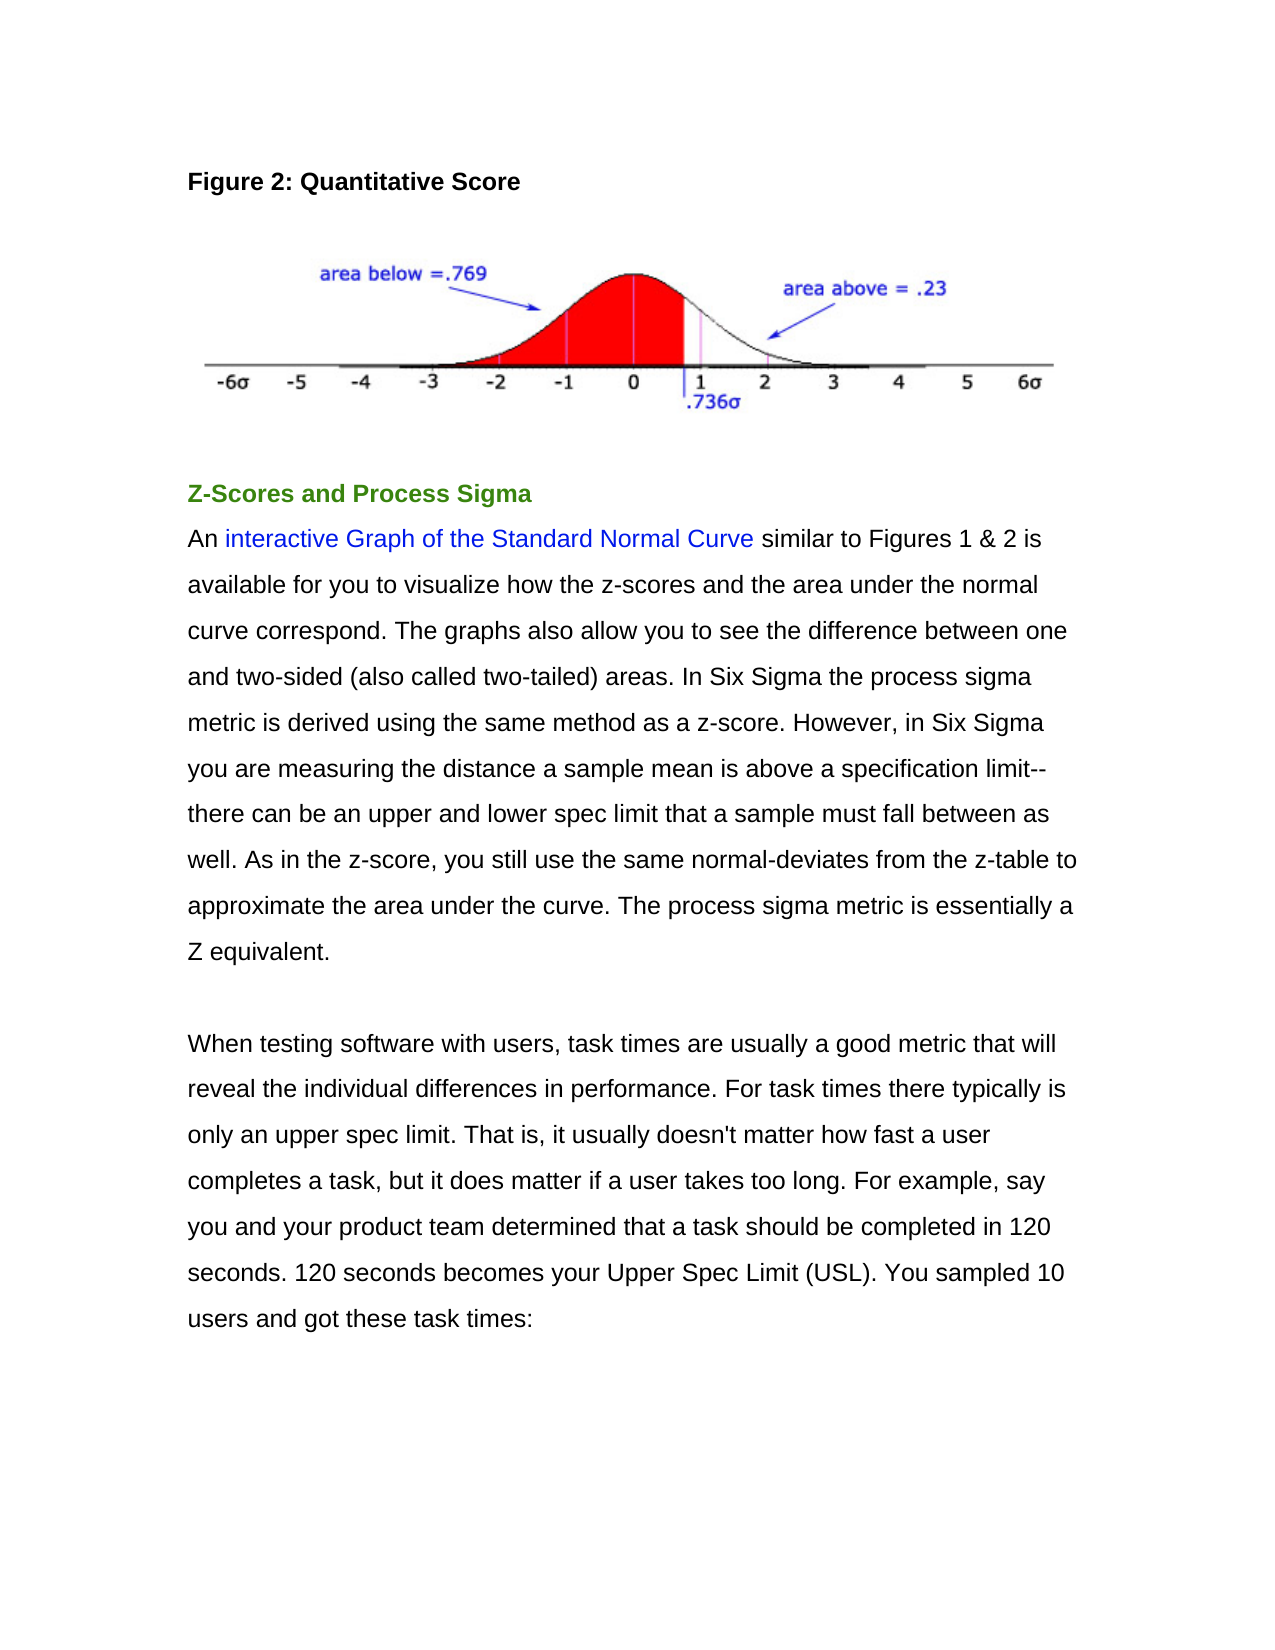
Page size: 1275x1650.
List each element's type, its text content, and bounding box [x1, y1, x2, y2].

text An interactive Graph of the Standard Normal Curve similar to Figures 1 & 2 is available for you to visualize how the z-scores and the area under the normal curve correspond. The graphs also allow you to see the difference between one and two-sided (also called two-tailed) areas. In Six Sigma the process sigma metric is derived using the same method as a z-score. However, in Six Sigma you are measuring the distance a sample mean is above a specification limit--there can be an upper and lower spec limit that a sample must fall between as well. As in the z-score, you still use the same normal-deviates from the z-table to approximate the area under the curve. The process sigma metric is essentially a Z equivalent. [187, 507, 1087, 966]
text Z-Scores and Process Sigma [187, 462, 1077, 507]
picture [187, 241, 1088, 416]
text Figure 2: Quantitative Score [187, 150, 1087, 196]
text When testing software with users, task times are usually a good metric that will reveal the individual differences in performance. For task times there typically is only an upper spec limit. That is, it usually doesn't matter how fast a user completes a task, but it does matter if a user takes too long. For example, say you and your product team determined that a task should be completed in 120 seconds. 120 seconds becomes your Upper Spec Limit (USL). You sampled 10 users and got these task times: [187, 1012, 1087, 1332]
